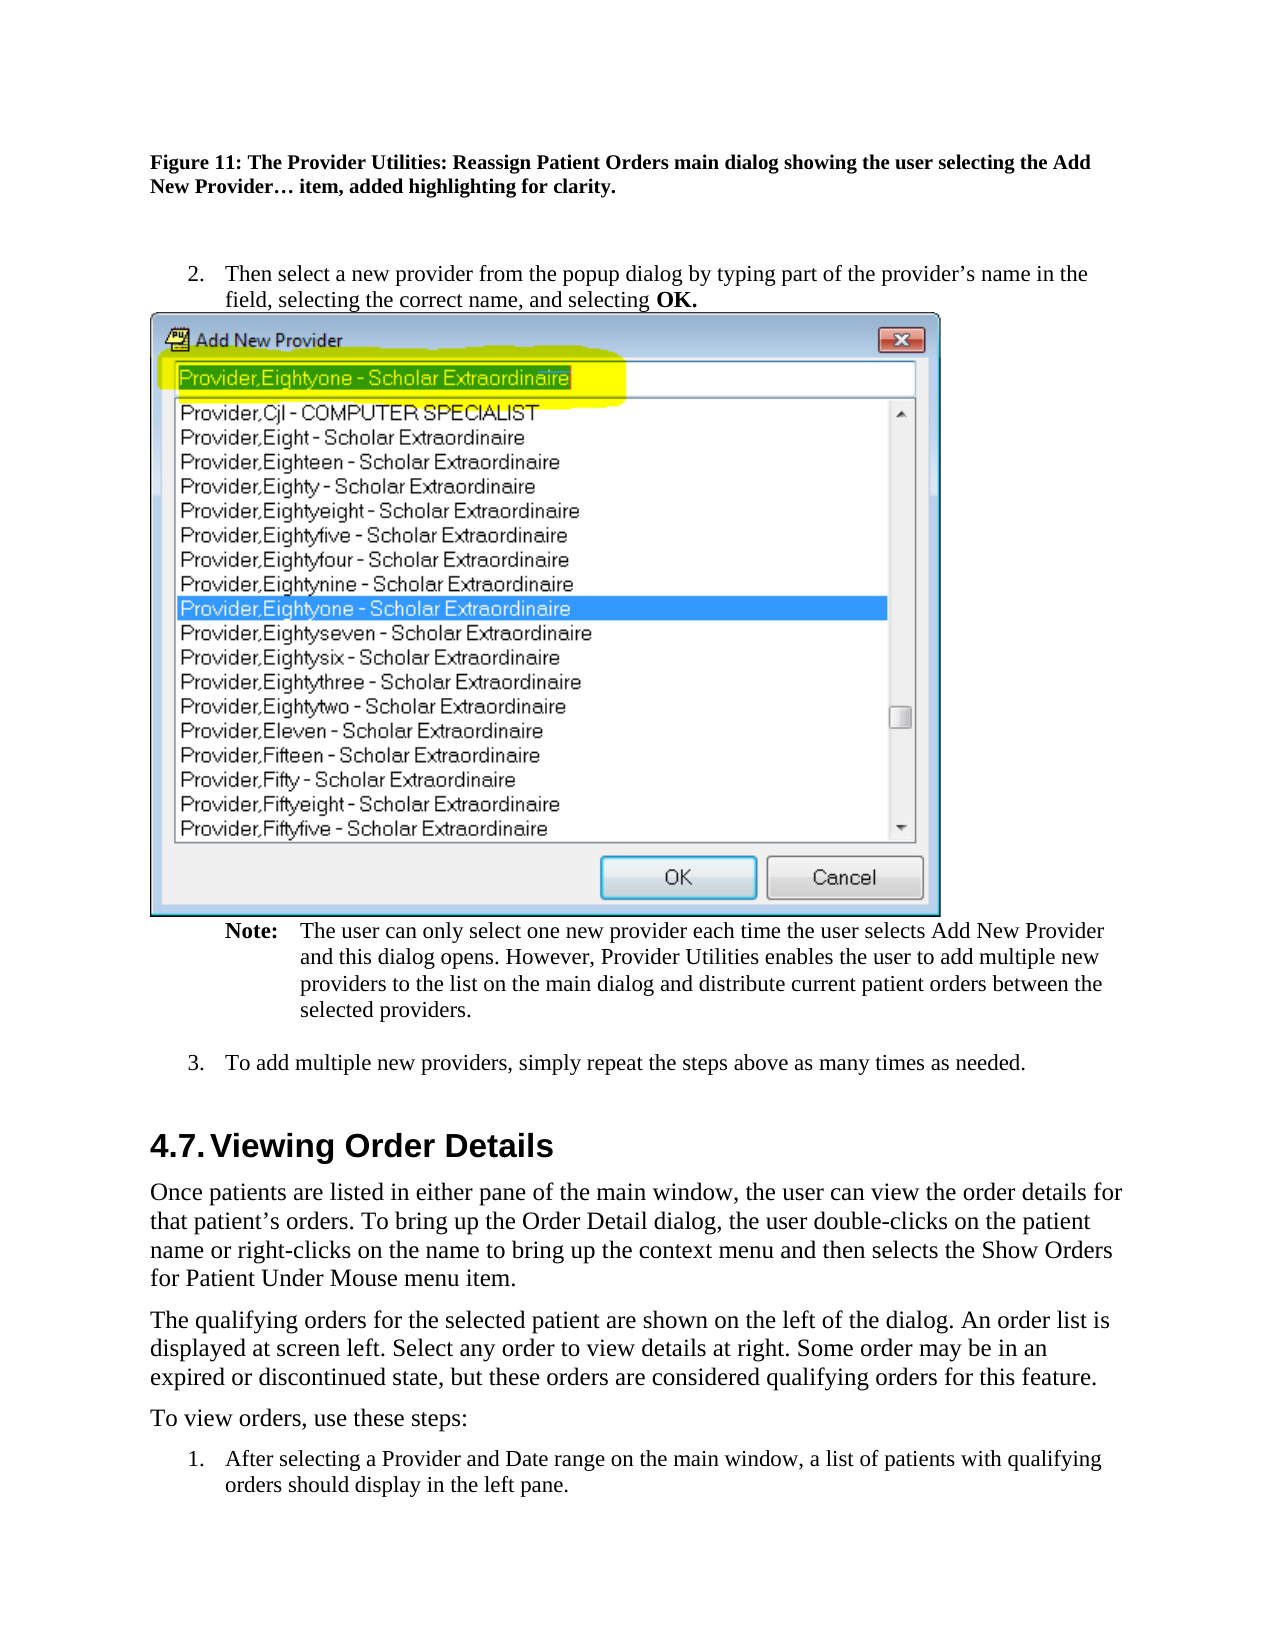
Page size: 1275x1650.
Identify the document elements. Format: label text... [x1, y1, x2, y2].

text The qualifying orders for the selected patient are shown on the left of the dialog. An order list is displayed at screen left. Select any order to view details at right. Some order may be in an expired or discontinued state, but these orders are considered qualifying orders for this feature. [150, 1305, 1125, 1391]
subtitle Viewing Order Details [150, 1126, 1125, 1165]
text Once patients are listed in either pane of the main window, the user can view the order details for that patient’s orders. To bring up the Order Detail dialog, the user double-clicks on the patient name or right-clicks on the name to bring up the context menu and then selects the Show Orders for Patient Under Mouse menu item. [150, 1177, 1125, 1292]
picture [150, 312, 941, 917]
subtitle Note: The user can only select one new provider each time the user selects Add New Provider and this dialog opens. However, Provider Utilities enables the user to add multiple new providers to the list on the main dialog and distribute current patient orders between the selected providers. [225, 917, 1125, 1022]
list To add multiple new providers, simply repeat the steps above as many times as needed. [187, 1049, 1125, 1075]
list After selecting a Provider and Date range on the main window, a list of patients with qualifying orders should display in the left pane. [187, 1445, 1125, 1497]
list Then select a new provider from the popup dialog by typing part of the provider’s name in the field, selecting the correct name, and selecting OK. [187, 260, 1125, 312]
text To view orders, use these steps: [150, 1403, 1125, 1432]
